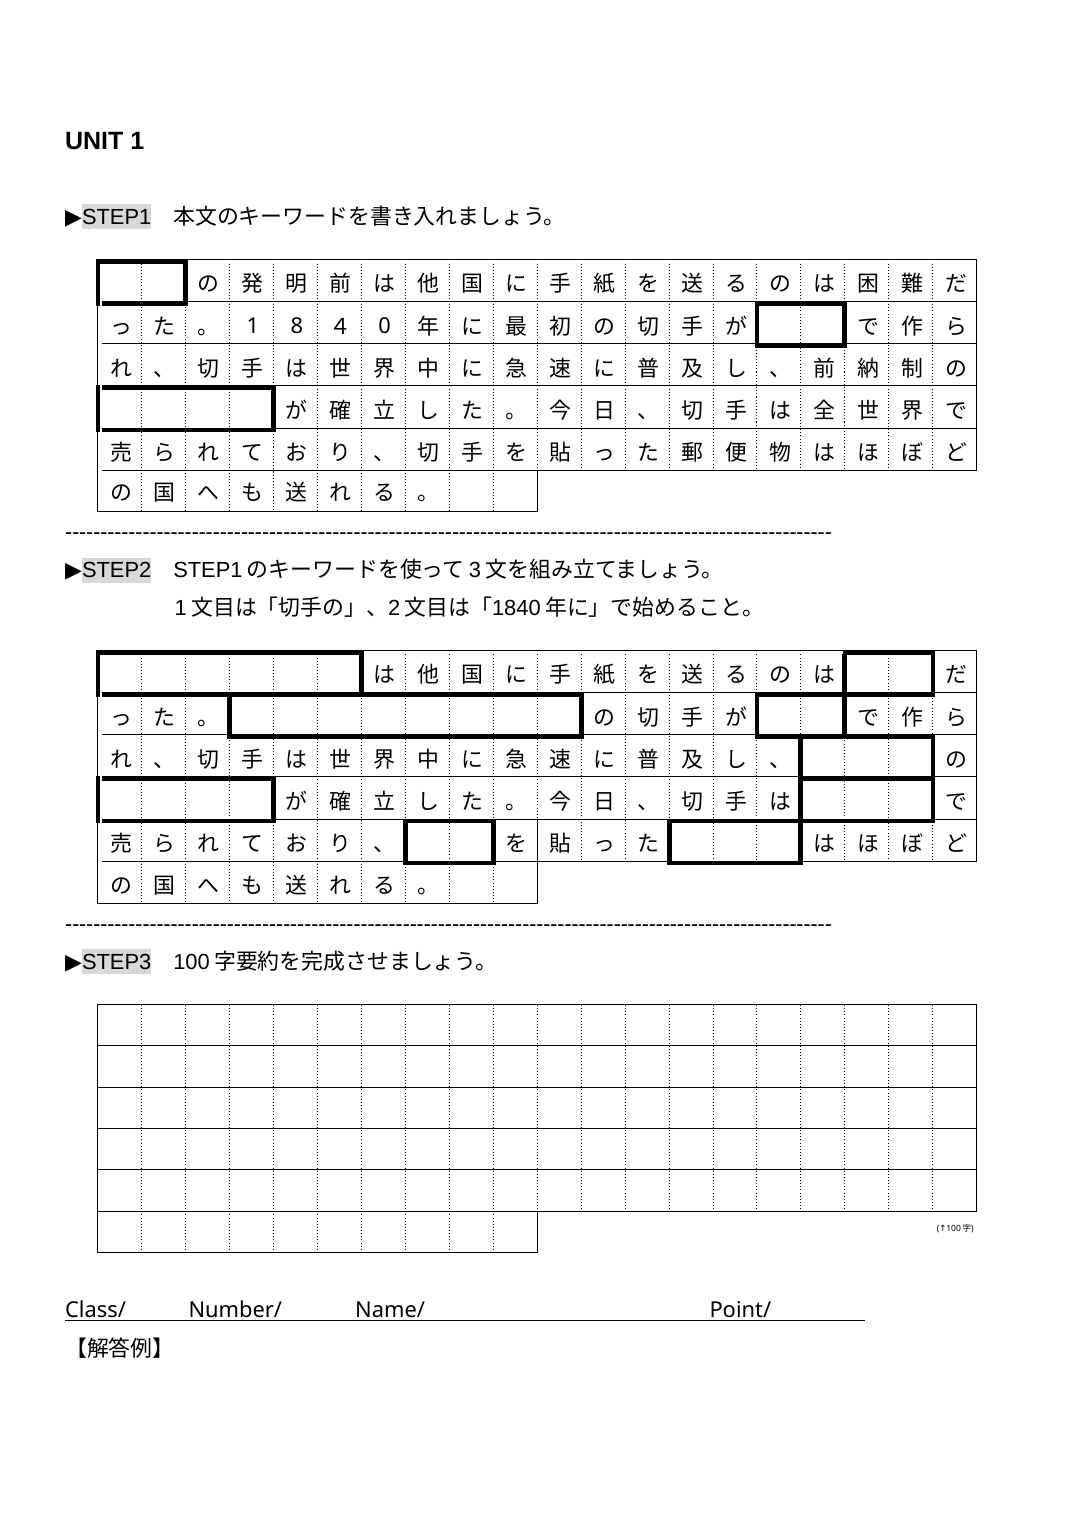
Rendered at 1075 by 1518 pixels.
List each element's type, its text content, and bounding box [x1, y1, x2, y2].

table_cell [625, 1212, 669, 1252]
table_cell [449, 1046, 493, 1087]
table_cell [669, 1088, 713, 1128]
table_cell [933, 1046, 976, 1087]
table_cell れ [98, 734, 142, 776]
table_cell ら [933, 693, 976, 734]
table_cell れ [98, 343, 142, 385]
table_cell 貼 [537, 429, 581, 470]
table_cell [142, 1129, 186, 1169]
table_cell [625, 1088, 669, 1128]
table_cell [801, 862, 845, 903]
table_header [186, 655, 230, 692]
table_cell [98, 1088, 142, 1128]
table_cell [537, 1046, 581, 1087]
table_cell が [713, 302, 755, 343]
table_cell て [230, 432, 274, 470]
table_cell [493, 1129, 537, 1169]
table_cell [449, 823, 491, 861]
table_cell [538, 862, 581, 903]
table_cell [759, 306, 801, 343]
table_cell [933, 1170, 976, 1211]
table_cell 、 [757, 739, 798, 776]
table_cell [713, 865, 757, 903]
table_cell [318, 697, 362, 734]
table_cell ら [142, 432, 186, 470]
table_header [625, 1005, 669, 1045]
table_header 送 [669, 260, 713, 301]
table_cell っ [98, 301, 142, 343]
table_cell 便 [713, 429, 757, 470]
table_cell [538, 471, 581, 511]
table_cell り [318, 429, 362, 470]
table_cell [625, 1170, 669, 1211]
table_cell [186, 781, 230, 818]
table_cell [581, 471, 625, 511]
table_cell [889, 781, 931, 818]
table_cell [186, 1212, 230, 1252]
table_cell [801, 1170, 845, 1211]
table_cell り [318, 820, 362, 861]
text ▶STEP1 本文のキーワードを書き入れましょう。 [65, 196, 1010, 234]
table_header [142, 264, 183, 301]
table_header だ [935, 651, 976, 692]
table_cell が [276, 777, 318, 818]
table_cell [318, 1129, 362, 1169]
table_header [100, 264, 142, 301]
table_cell [449, 865, 493, 903]
table_cell [186, 1088, 230, 1128]
table_cell [757, 865, 801, 903]
table_cell [669, 1170, 713, 1211]
table_cell が [276, 386, 318, 428]
table_header [142, 655, 186, 692]
table_cell [230, 781, 271, 818]
table_cell [672, 823, 713, 861]
table_cell [449, 697, 493, 734]
table_cell ４ [318, 302, 362, 343]
table_cell [757, 471, 801, 511]
table_header を [625, 651, 669, 692]
table_cell の [98, 470, 142, 511]
table_header [845, 1005, 889, 1045]
table_cell し [405, 386, 449, 428]
table_cell [845, 1129, 889, 1169]
table_cell 確 [318, 386, 362, 428]
table_cell [318, 1088, 362, 1128]
table_header [669, 1005, 713, 1045]
table_cell を [493, 429, 537, 470]
table_cell に [581, 344, 625, 385]
text ▶STEP3 100字要約を完成させましょう。 [65, 941, 1010, 979]
table_cell の [584, 693, 625, 734]
table_cell に [449, 739, 493, 776]
table_cell [669, 1046, 713, 1087]
table_cell [713, 823, 757, 861]
table_cell [449, 1170, 493, 1211]
table_cell [669, 471, 713, 511]
table_cell 手 [669, 693, 713, 734]
table_cell [713, 1088, 757, 1128]
table_cell の [933, 344, 976, 385]
table_header [274, 1005, 318, 1045]
table_cell は [274, 739, 318, 776]
table_cell 切 [186, 344, 230, 385]
table_cell [100, 385, 142, 428]
table_header 国 [449, 260, 493, 301]
table_header 明 [274, 260, 318, 301]
table_cell [493, 1212, 537, 1252]
table_header は [364, 651, 405, 692]
table_cell [845, 1170, 889, 1211]
table_cell [713, 1212, 757, 1252]
table_cell 速 [537, 739, 581, 776]
table_cell [757, 1170, 801, 1211]
table_cell で [935, 777, 976, 818]
table_cell [759, 697, 801, 734]
table_header [713, 1005, 757, 1045]
table_cell [274, 1088, 318, 1128]
table_cell [713, 1170, 757, 1211]
table_cell [889, 862, 933, 903]
table_cell 切 [186, 735, 230, 776]
table_cell 制 [889, 344, 933, 385]
table_cell [362, 1170, 405, 1211]
table_cell (↑100字) [933, 1212, 977, 1252]
table_cell [713, 1046, 757, 1087]
table_cell [537, 697, 579, 734]
table_header に [493, 651, 537, 692]
table_cell [537, 1170, 581, 1211]
table_cell に [449, 344, 493, 385]
table_header る [713, 260, 757, 301]
table_cell [449, 471, 493, 511]
table_cell 切 [669, 777, 713, 818]
table_cell [449, 1129, 493, 1169]
table_cell に [449, 302, 493, 343]
table_cell [274, 1170, 318, 1211]
table_cell 中 [405, 739, 449, 776]
table_header 難 [889, 260, 933, 301]
table_cell [801, 471, 845, 511]
table_cell [933, 1129, 976, 1169]
table_header に [493, 260, 537, 301]
table_cell [845, 781, 889, 818]
table_cell [230, 1170, 274, 1211]
table_cell [405, 1088, 449, 1128]
table_cell で [847, 697, 889, 734]
table_cell 貼 [538, 820, 581, 861]
table_cell [713, 1129, 757, 1169]
table_cell [801, 1088, 845, 1128]
table_cell [142, 1212, 186, 1252]
table_cell [889, 1088, 933, 1128]
table_cell [232, 697, 274, 734]
table_header [100, 655, 142, 692]
table_cell [757, 1212, 801, 1252]
table_cell れ [318, 862, 362, 903]
table_header 国 [449, 651, 493, 692]
table_cell [889, 1170, 933, 1211]
table_header を [625, 260, 669, 301]
table_cell 世 [318, 739, 362, 776]
table_cell る [362, 862, 405, 903]
text ------------------------------------------------------------------------------------------------------------- [65, 904, 1010, 941]
table_cell [449, 1212, 493, 1252]
table_header 送 [669, 651, 713, 692]
table_cell 物 [757, 429, 801, 470]
table_cell っ [581, 429, 625, 470]
table_cell 界 [362, 739, 405, 776]
table_cell [845, 862, 889, 903]
table_cell 、 [625, 777, 669, 818]
table_cell [581, 1212, 625, 1252]
table_cell ど [933, 429, 976, 470]
table_cell 。 [405, 865, 449, 903]
table_cell [889, 471, 933, 511]
table_cell た [142, 306, 186, 343]
table_cell [801, 306, 842, 343]
table_header [801, 1005, 845, 1045]
table_cell た [449, 777, 493, 818]
table_header 他 [405, 651, 449, 692]
table_cell ぼ [889, 823, 933, 861]
table_cell 世 [845, 386, 889, 428]
table_cell 切 [405, 429, 449, 470]
text ▶STEP2 STEP1のキーワードを使って3文を組み立てましょう。 [65, 550, 1010, 587]
table_cell 急 [493, 739, 537, 776]
table_header は [362, 260, 405, 301]
table_cell [538, 1212, 581, 1252]
table_cell 手 [713, 386, 757, 428]
table_cell 速 [537, 344, 581, 385]
table_cell 普 [625, 735, 669, 776]
table_cell も [230, 862, 274, 903]
table_cell し [713, 735, 757, 776]
table_header [142, 1005, 186, 1045]
table_cell [537, 1088, 581, 1128]
table_header [581, 1005, 625, 1045]
table_cell [889, 1212, 933, 1252]
table_cell 界 [362, 344, 405, 385]
table_cell は [803, 823, 845, 861]
table_cell ら [933, 302, 976, 343]
table_cell 切 [669, 386, 713, 428]
table_cell 8 [274, 302, 318, 343]
table_header 紙 [581, 651, 625, 692]
table_cell 手 [669, 302, 713, 343]
table_cell 日 [581, 777, 625, 818]
table_cell [405, 697, 449, 734]
table_cell [845, 471, 889, 511]
table_header [933, 1005, 976, 1045]
table_cell の [98, 861, 142, 903]
table_cell も [230, 471, 274, 511]
table_cell [405, 1170, 449, 1211]
table_cell [581, 1170, 625, 1211]
table_cell [801, 1046, 845, 1087]
text ------------------------------------------------------------------------------------------------------------- [65, 512, 1010, 550]
table_cell 。 [493, 777, 537, 818]
table_cell [669, 865, 713, 903]
table_cell [845, 1088, 889, 1128]
table_cell 切 [625, 693, 669, 734]
table_cell の [581, 302, 625, 343]
table_cell は [801, 429, 845, 470]
table_cell れ [186, 823, 230, 861]
table_cell [449, 1088, 493, 1128]
table_cell [889, 739, 931, 776]
table_cell [362, 1046, 405, 1087]
table_cell [142, 1170, 186, 1211]
table_cell ら [142, 823, 186, 861]
table_cell [142, 781, 186, 818]
table_cell [537, 1129, 581, 1169]
table_cell た [625, 820, 667, 861]
table_cell お [274, 429, 318, 470]
table_cell れ [318, 471, 362, 511]
table_cell [362, 1088, 405, 1128]
table_header [847, 655, 889, 692]
table_cell [408, 823, 449, 861]
text UNIT 1 [65, 121, 1010, 159]
table_cell [318, 1212, 362, 1252]
text Class/ Number/ Name/ Point/ [65, 1291, 1010, 1328]
table_header 紙 [581, 260, 625, 301]
table_header 困 [845, 260, 889, 301]
table_header [362, 1005, 405, 1045]
table_cell 手 [449, 429, 493, 470]
table_cell 界 [889, 386, 933, 428]
table_header 手 [537, 651, 581, 692]
table_cell [757, 1088, 801, 1128]
table_cell で [847, 302, 889, 343]
table_cell [186, 390, 230, 428]
table_cell 国 [142, 471, 186, 511]
table_cell [98, 1129, 142, 1169]
table_header は [801, 260, 845, 301]
table_cell [625, 862, 669, 903]
table_cell 郵 [669, 429, 713, 470]
table_cell 送 [274, 471, 318, 511]
table_cell [801, 697, 842, 734]
table_cell へ [186, 471, 230, 511]
table_cell [845, 1046, 889, 1087]
table_cell [230, 1212, 274, 1252]
table_cell 、 [757, 348, 801, 385]
table_cell 立 [362, 386, 405, 428]
table_cell は [274, 344, 318, 385]
table_cell ど [933, 820, 976, 861]
table_cell 売 [98, 819, 142, 861]
table_cell た [449, 386, 493, 428]
table_cell [713, 471, 757, 511]
table_cell 急 [493, 344, 537, 385]
table_cell [581, 862, 625, 903]
table_cell た [142, 697, 186, 734]
table_cell [100, 776, 142, 818]
table_header [889, 655, 931, 692]
table_cell は [757, 386, 801, 428]
table_header [537, 1005, 581, 1045]
table_cell 作 [889, 697, 933, 734]
table_cell 。 [405, 471, 449, 511]
table_cell 手 [713, 777, 757, 818]
table_header 他 [405, 260, 449, 301]
table_cell を [496, 820, 537, 861]
table_header 手 [537, 260, 581, 301]
table_cell [625, 471, 669, 511]
table_cell 。 [493, 386, 537, 428]
table_cell 前 [801, 348, 845, 385]
table_cell [318, 1046, 362, 1087]
table_cell 手 [230, 344, 274, 385]
table_cell [186, 1129, 230, 1169]
table_cell [889, 1046, 933, 1087]
table_cell の [935, 735, 976, 776]
table_cell っ [581, 820, 625, 861]
table_cell 日 [581, 386, 625, 428]
table_header だ [933, 260, 976, 301]
table_cell 初 [537, 302, 581, 343]
table_cell [186, 1170, 230, 1211]
table_cell [230, 390, 271, 428]
table_cell 、 [625, 386, 669, 428]
table_header [98, 1005, 142, 1045]
table_header [449, 1005, 493, 1045]
table_cell へ [186, 862, 230, 903]
table_cell し [713, 344, 757, 385]
table_header [318, 1005, 362, 1045]
table_cell で [933, 386, 976, 428]
table_cell [803, 781, 845, 818]
table_cell [669, 1129, 713, 1169]
table_cell 中 [405, 344, 449, 385]
table_cell 送 [274, 862, 318, 903]
table_cell 納 [845, 344, 889, 385]
table_cell [493, 1088, 537, 1128]
table_cell [318, 1170, 362, 1211]
table_cell [801, 1129, 845, 1169]
table_cell 、 [142, 735, 186, 776]
table_header [405, 1005, 449, 1045]
table_cell 年 [405, 302, 449, 343]
table_header の [188, 260, 230, 301]
table_cell [757, 1129, 801, 1169]
table_cell 。 [186, 697, 227, 734]
table_cell 今 [537, 386, 581, 428]
table_cell 最 [493, 302, 537, 343]
table_cell 及 [669, 735, 713, 776]
table_cell 世 [318, 344, 362, 385]
table_cell 、 [362, 429, 405, 470]
table_header [230, 1005, 274, 1045]
table_cell 、 [362, 820, 403, 861]
table_cell 売 [98, 428, 142, 470]
table_header 発 [230, 260, 274, 301]
table_cell [98, 1046, 142, 1087]
table_cell 普 [625, 344, 669, 385]
table_header の [757, 651, 801, 692]
table_cell 。 [186, 302, 230, 343]
text 1文目は「切手の」、2文目は「1840年に」で始めること。 [65, 587, 1010, 625]
table_cell っ [98, 692, 142, 734]
table_header [186, 1005, 230, 1045]
table_header [889, 1005, 933, 1045]
table_cell [625, 1046, 669, 1087]
table_cell [801, 1212, 845, 1252]
table_cell [274, 1212, 318, 1252]
table_cell は [757, 777, 798, 818]
table_header [274, 655, 318, 692]
table_cell お [274, 820, 318, 861]
table_cell [933, 1088, 976, 1128]
table_header [230, 655, 274, 692]
table_cell [142, 1046, 186, 1087]
table_cell に [581, 735, 625, 776]
table_cell [493, 1170, 537, 1211]
table_cell た [625, 429, 669, 470]
table_cell [98, 1212, 142, 1252]
text 【解答例】 [65, 1328, 1010, 1366]
table_cell [230, 1088, 274, 1128]
table_header る [713, 651, 757, 692]
table_cell [803, 739, 845, 776]
table_cell [405, 1046, 449, 1087]
table_cell [581, 1129, 625, 1169]
table_cell [362, 697, 405, 734]
table_cell [405, 1212, 449, 1252]
table_cell し [405, 777, 449, 818]
table_cell [845, 1212, 889, 1252]
table_cell [186, 1046, 230, 1087]
table_header は [801, 651, 843, 692]
table_header [493, 1005, 537, 1045]
table_header の [757, 260, 801, 301]
table_cell 確 [318, 777, 362, 818]
table_cell [493, 1046, 537, 1087]
table_cell [98, 1170, 142, 1211]
table_cell [142, 1088, 186, 1128]
table_cell 、 [142, 344, 186, 385]
table_cell 手 [230, 739, 274, 776]
table_cell [757, 1046, 801, 1087]
table_cell ほ [845, 823, 889, 861]
table_cell [362, 1212, 405, 1252]
table_cell ぼ [889, 429, 933, 470]
table_cell [230, 1046, 274, 1087]
table_cell [405, 1129, 449, 1169]
table_cell [933, 862, 977, 903]
table_cell [757, 823, 798, 861]
table_cell る [362, 471, 405, 511]
table_cell 今 [537, 777, 581, 818]
table_cell [889, 1129, 933, 1169]
table_cell [362, 1129, 405, 1169]
table_cell [669, 1212, 713, 1252]
table_cell 及 [669, 344, 713, 385]
table_cell [493, 862, 537, 903]
table_cell れ [186, 432, 230, 470]
table_header [318, 655, 359, 692]
table_cell [274, 697, 318, 734]
table_cell [142, 390, 186, 428]
table_cell [274, 1046, 318, 1087]
table_cell [230, 1129, 274, 1169]
table_cell 作 [889, 302, 933, 343]
table_cell 国 [142, 862, 186, 903]
table_header [757, 1005, 801, 1045]
table_cell 全 [801, 386, 845, 428]
table_cell 立 [362, 777, 405, 818]
table_cell [493, 697, 537, 734]
table_cell て [230, 823, 274, 861]
table_cell 1 [230, 302, 274, 343]
table_cell 0 [362, 302, 405, 343]
table_cell 切 [625, 302, 669, 343]
table_cell が [713, 693, 755, 734]
table_cell [581, 1088, 625, 1128]
table_cell [274, 1129, 318, 1169]
table_cell [581, 1046, 625, 1087]
table_cell [845, 739, 889, 776]
table_cell [493, 471, 537, 511]
table_cell [625, 1129, 669, 1169]
table_cell [933, 471, 977, 511]
table_header 前 [318, 260, 362, 301]
table_cell ほ [845, 429, 889, 470]
